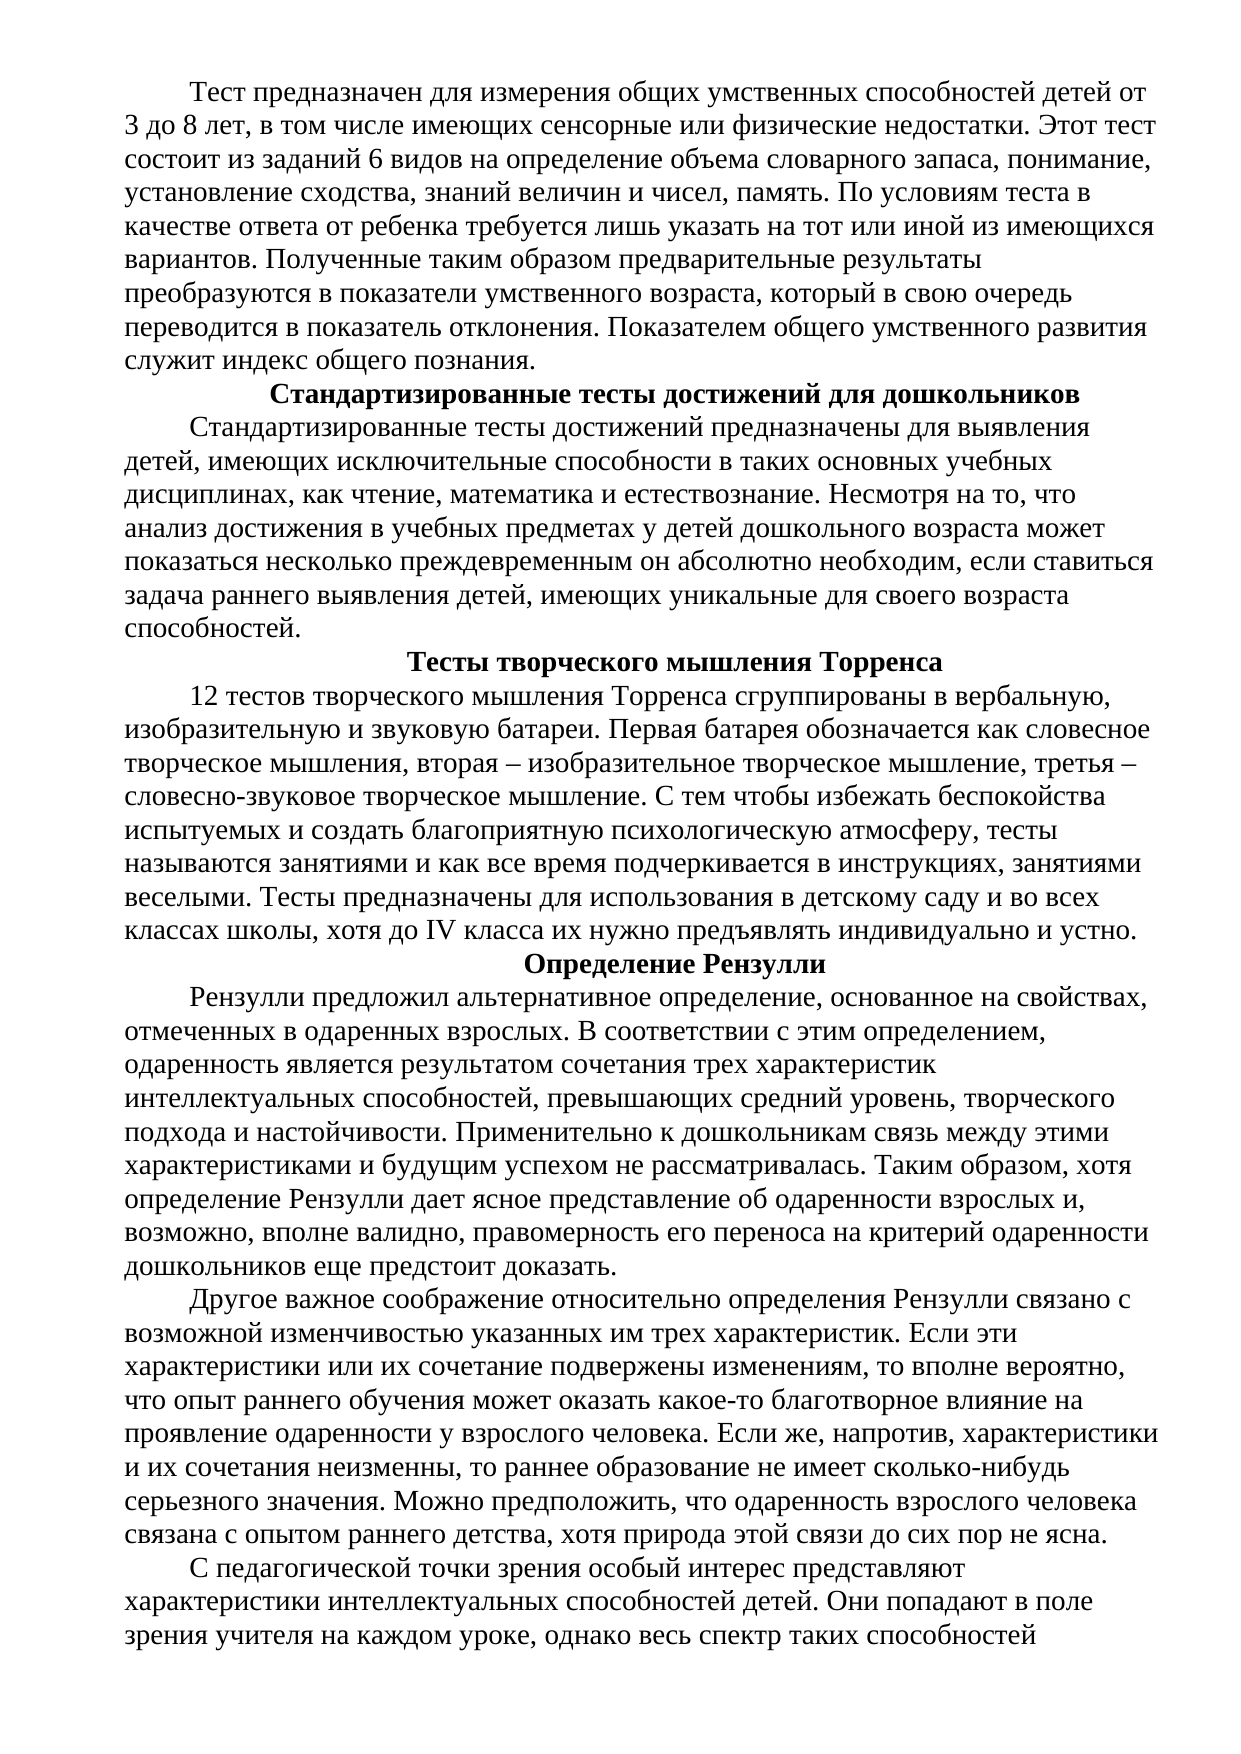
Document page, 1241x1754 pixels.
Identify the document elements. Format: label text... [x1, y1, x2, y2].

text 12 тестов творческого мышления Торренса сгруппированы в вербальную, изобразительную и звуковую батареи. Первая батарея обозначается как словесное творческое мышления, вторая – изобразительное творческое мышление, третья – словесно-звуковое творческое мышление. С тем чтобы избежать беспокойства испытуемых и создать благоприятную психологическую атмосферу, тесты называются занятиями и как все время подчеркивается в инструкциях, занятиями веселыми. Тесты предназначены для использования в детскому саду и во всех классах школы, хотя до IV класса их нужно предъявлять индивидуально и устно. [124, 678, 1161, 946]
text Другое важное соображение относительно определения Рензулли связано с возможной изменчивостью указанных им трех характеристик. Если эти характеристики или их сочетание подвержены изменениям, то вполне вероятно, что опыт раннего обучения может оказать какое-то благотворное влияние на проявление одаренности у взрослого человека. Если же, напротив, характеристики и их сочетания неизменны, то раннее образование не имеет сколько-нибудь серьезного значения. Можно предположить, что одаренность взрослого человека связана с опытом раннего детства, хотя природа этой связи до сих пор не ясна. [124, 1281, 1161, 1550]
text Определение Рензулли [124, 946, 1161, 979]
text Стандартизированные тесты достижений для дошкольников [124, 376, 1161, 409]
text Тест предназначен для измерения общих умственных способностей детей от 3 до 8 лет, в том числе имеющих сенсорные или физические недостатки. Этот тест состоит из заданий 6 видов на определение объема словарного запаса, понимание, установление сходства, знаний величин и чисел, память. По условиям теста в качестве ответа от ребенка требуется лишь указать на тот или иной из имеющихся вариантов. Полученные таким образом предварительные результаты преобразуются в показатели умственного возраста, который в свою очередь переводится в показатель отклонения. Показателем общего умственного развития служит индекс общего познания. [124, 74, 1161, 376]
text Тесты творческого мышления Торренса [124, 644, 1161, 678]
text Стандартизированные тесты достижений предназначены для выявления детей, имеющих исключительные способности в таких основных учебных дисциплинах, как чтение, математика и естествознание. Несмотря на то, что анализ достижения в учебных предметах у детей дошкольного возраста может показаться несколько преждевременным он абсолютно необходим, если ставиться задача раннего выявления детей, имеющих уникальные для своего возраста способностей. [124, 409, 1161, 644]
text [124, 1550, 1161, 1650]
text Рензулли предложил альтернативное определение, основанное на свойствах, отмеченных в одаренных взрослых. В соответствии с этим определением, одаренность является результатом сочетания трех характеристик интеллектуальных способностей, превышающих средний уровень, творческого подхода и настойчивости. Применительно к дошкольникам связь между этими характеристиками и будущим успехом не рассматривалась. Таким образом, хотя определение Рензулли дает ясное представление об одаренности взрослых и, возможно, вполне валидно, правомерность его переноса на критерий одаренности дошкольников еще предстоит доказать. [124, 979, 1161, 1281]
